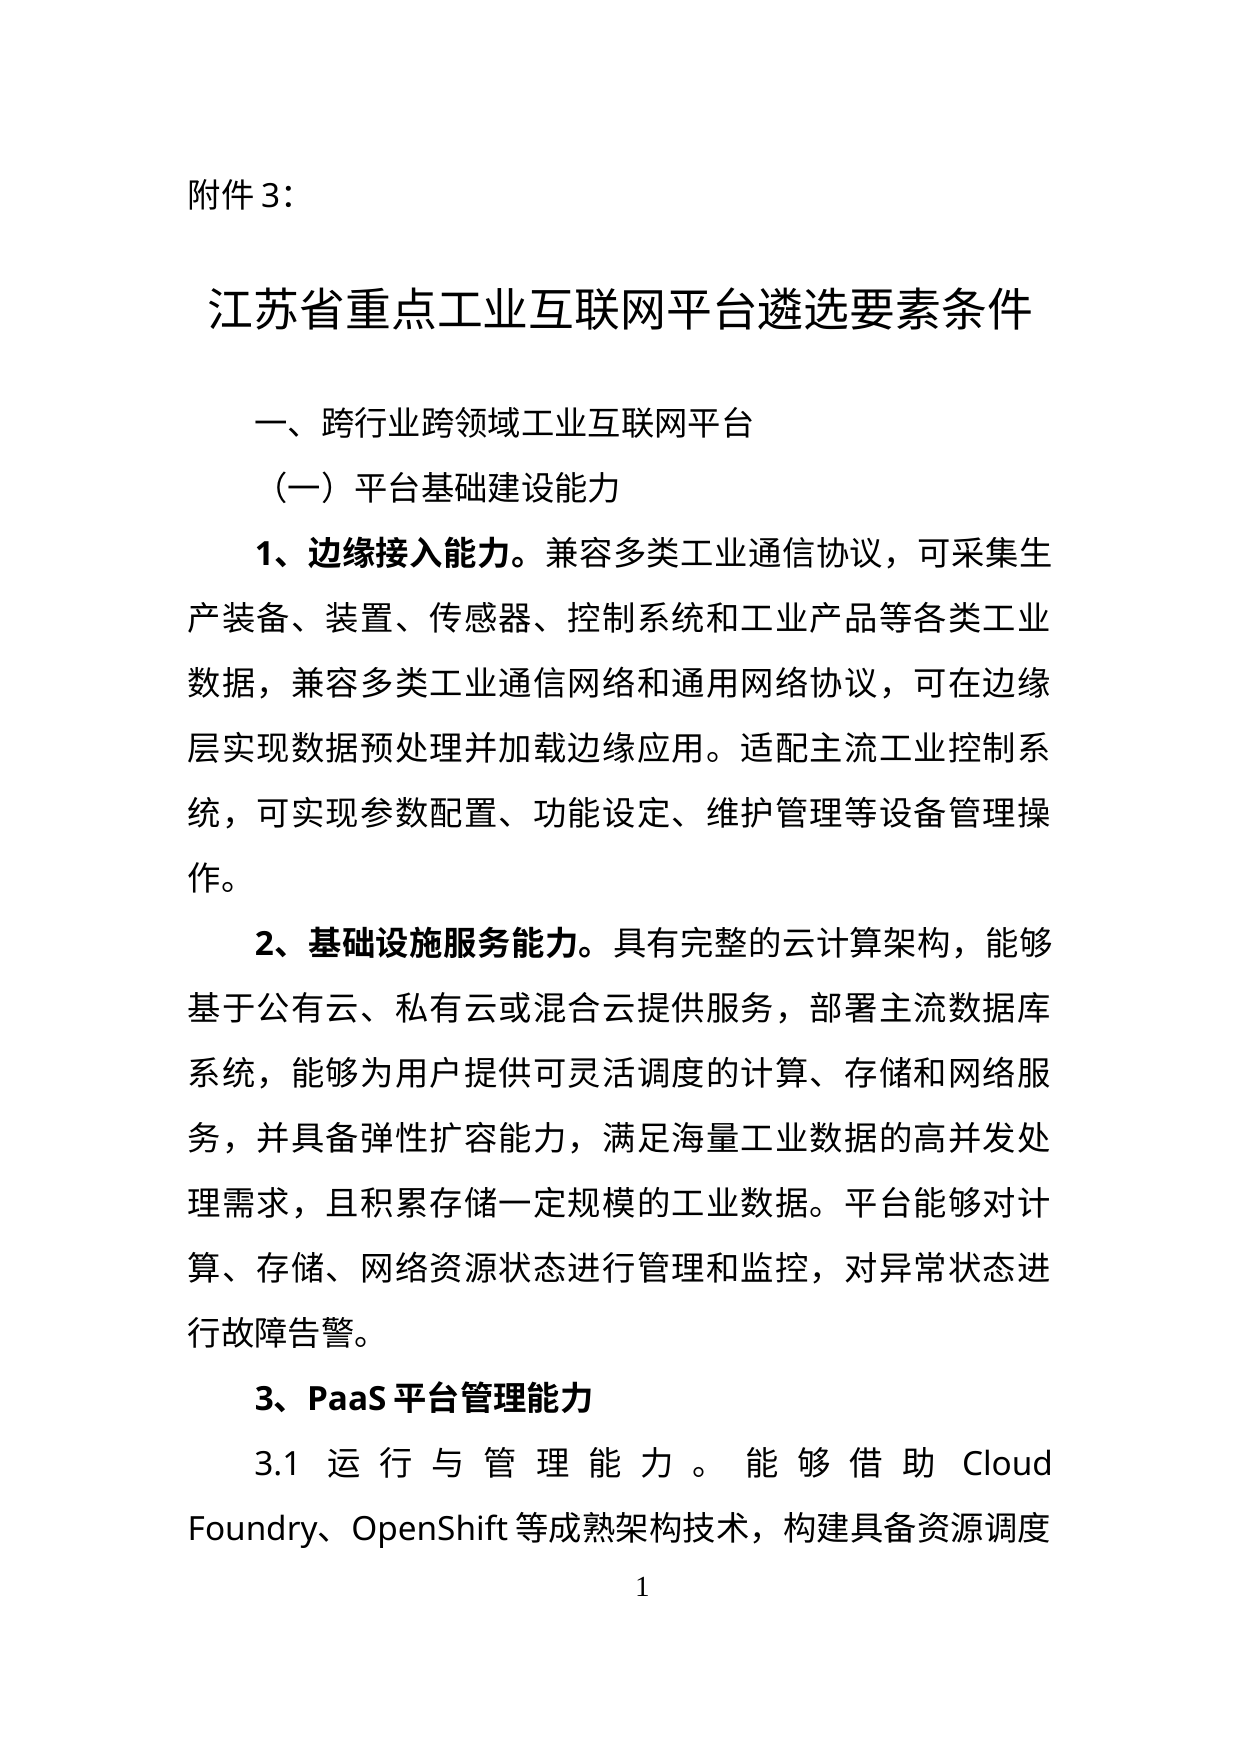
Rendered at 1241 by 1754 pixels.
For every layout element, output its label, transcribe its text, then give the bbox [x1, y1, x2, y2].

text 1、边缘接入能力。兼容多类工业通信协议，可采集生产装备、装置、传感器、控制系统和工业产品等各类工业数据，兼容多类工业通信网络和通用网络协议，可在边缘层实现数据预处理并加载边缘应用。适配主流工业控制系统，可实现参数配置、功能设定、维护管理等设备管理操作。 [187, 518, 1053, 908]
text 江苏省重点工业互联网平台遴选要素条件 [187, 258, 1053, 356]
text 3、PaaS平台管理能力 [187, 1363, 1053, 1428]
text 附件3： [187, 161, 1053, 226]
text 2、基础设施服务能力。具有完整的云计算架构，能够基于公有云、私有云或混合云提供服务，部署主流数据库系统，能够为用户提供可灵活调度的计算、存储和网络服务，并具备弹性扩容能力，满足海量工业数据的高并发处理需求，且积累存储一定规模的工业数据。平台能够对计算、存储、网络资源状态进行管理和监控，对异常状态进行故障告警。 [187, 908, 1053, 1363]
text 一、跨行业跨领域工业互联网平台 [187, 388, 1053, 453]
text （一）平台基础建设能力 [187, 453, 1053, 518]
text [187, 1428, 1053, 1558]
